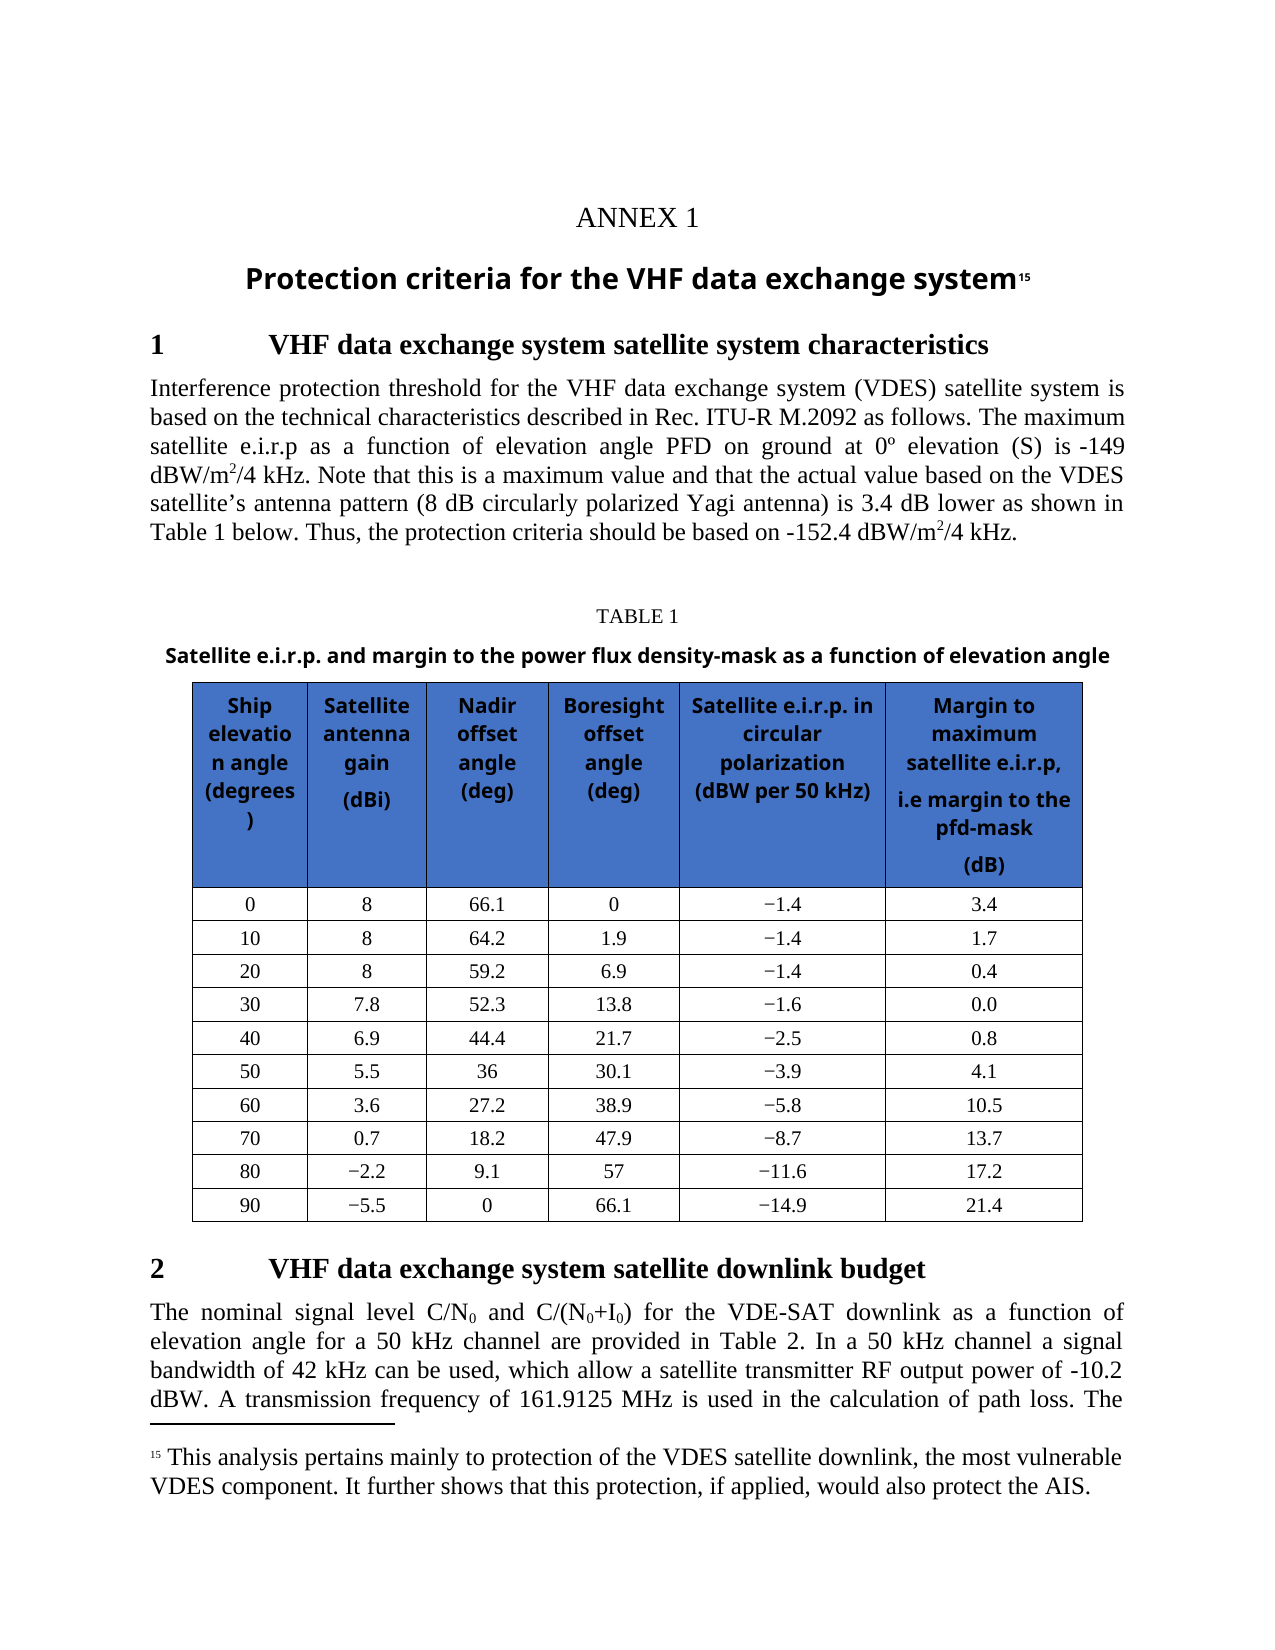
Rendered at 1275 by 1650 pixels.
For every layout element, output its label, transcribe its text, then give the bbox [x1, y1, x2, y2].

table_cell 60 [193, 1089, 307, 1121]
table_cell −1.6 [680, 988, 885, 1021]
table_cell 52.3 [427, 988, 548, 1021]
table_cell 13.8 [549, 988, 679, 1021]
table_cell 8 [308, 921, 426, 954]
table_header Ship elevation angle (degrees) [193, 683, 307, 887]
table_cell 9.1 [427, 1155, 548, 1188]
table_cell 17.2 [886, 1155, 1082, 1188]
text Table 1 [150, 604, 1125, 628]
table_cell −2.5 [680, 1022, 885, 1054]
table_cell −1.4 [680, 888, 885, 920]
table_header Margin to maximum satellite e.i.r.p, i.e margin to the pfd-mask (dB) [886, 683, 1082, 887]
table_cell 8 [308, 955, 426, 987]
table_cell 0 [427, 1189, 548, 1221]
table_cell 66.1 [427, 888, 548, 920]
table_cell 57 [549, 1155, 679, 1188]
table_cell −11.6 [680, 1155, 885, 1188]
table_cell 21.7 [549, 1022, 679, 1054]
table_header Boresight offset angle (deg) [549, 683, 679, 887]
table_cell 0 [549, 888, 679, 920]
table_cell 90 [193, 1189, 307, 1221]
table_cell 0 [193, 888, 307, 920]
table_cell 13.7 [886, 1122, 1082, 1154]
table_cell 50 [193, 1055, 307, 1087]
table_cell 10 [193, 921, 307, 954]
table_cell 6.9 [549, 955, 679, 987]
table_cell −8.7 [680, 1122, 885, 1154]
table_header Satellite antenna gain (dBi) [308, 683, 426, 887]
table_cell 38.9 [549, 1089, 679, 1121]
table_cell −1.4 [680, 921, 885, 954]
table_cell 20 [193, 955, 307, 987]
table_cell 3.4 [886, 888, 1082, 920]
table_cell 66.1 [549, 1189, 679, 1221]
table_cell 7.8 [308, 988, 426, 1021]
table_cell 5.5 [308, 1055, 426, 1087]
table_header Satellite e.i.r.p. in circular polarization (dBW per 50 kHz) [680, 683, 885, 887]
table_cell 0.8 [886, 1022, 1082, 1054]
table_cell 0.0 [886, 988, 1082, 1021]
table_cell 47.9 [549, 1122, 679, 1154]
table_cell 64.2 [427, 921, 548, 954]
table_cell 1.7 [886, 921, 1082, 954]
table_cell 0.7 [308, 1122, 426, 1154]
table_cell 1.9 [549, 921, 679, 954]
table_cell 18.2 [427, 1122, 548, 1154]
table_cell −14.9 [680, 1189, 885, 1221]
table_cell 30.1 [549, 1055, 679, 1087]
table_cell 36 [427, 1055, 548, 1087]
table_cell −2.2 [308, 1155, 426, 1188]
table_cell 30 [193, 988, 307, 1021]
table_cell 59.2 [427, 955, 548, 987]
table_cell −5.8 [680, 1089, 885, 1121]
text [150, 1297, 1125, 1412]
table_cell 0.4 [886, 955, 1082, 987]
text ANNEX 1 [150, 200, 1125, 233]
table_cell −3.9 [680, 1055, 885, 1087]
table_cell 40 [193, 1022, 307, 1054]
table_cell −5.5 [308, 1189, 426, 1221]
table_cell 44.4 [427, 1022, 548, 1054]
table_cell 70 [193, 1122, 307, 1154]
table_cell 4.1 [886, 1055, 1082, 1087]
table_cell 6.9 [308, 1022, 426, 1054]
table_cell 21.4 [886, 1189, 1082, 1221]
table_cell 10.5 [886, 1089, 1082, 1121]
title Protection criteria for the VHF data exchange system [150, 258, 1125, 298]
table_cell 80 [193, 1155, 307, 1188]
subtitle 1 VHF data exchange system satellite system characteristics [150, 327, 1125, 361]
table_cell 3.6 [308, 1089, 426, 1121]
text Interference protection threshold for the VHF data exchange system (VDES) satellite system is based on the technical characteristics described in Rec. ITU-R M.2092 as follows. The maximum satellite e.i.r.p as a function of elevation angle PFD on ground at 0º elevation (S) is -149 dBW/m2/4 kHz. Note that this is a maximum value and that the actual value based on the VDES satellite’s antenna pattern (8 dB circularly polarized Yagi antenna) is 3.4 dB lower as shown in Table 1 below. Thus, the protection criteria should be based on -152.4 dBW/m2/4 kHz. [150, 373, 1125, 546]
table_header Nadir offset angle (deg) [427, 683, 548, 887]
table_cell −1.4 [680, 955, 885, 987]
title Satellite e.i.r.p. and margin to the power flux density-mask as a function of elevation angle [150, 641, 1125, 669]
table_cell 8 [308, 888, 426, 920]
table_cell 27.2 [427, 1089, 548, 1121]
subtitle 2 VHF data exchange system satellite downlink budget [150, 1251, 1125, 1285]
